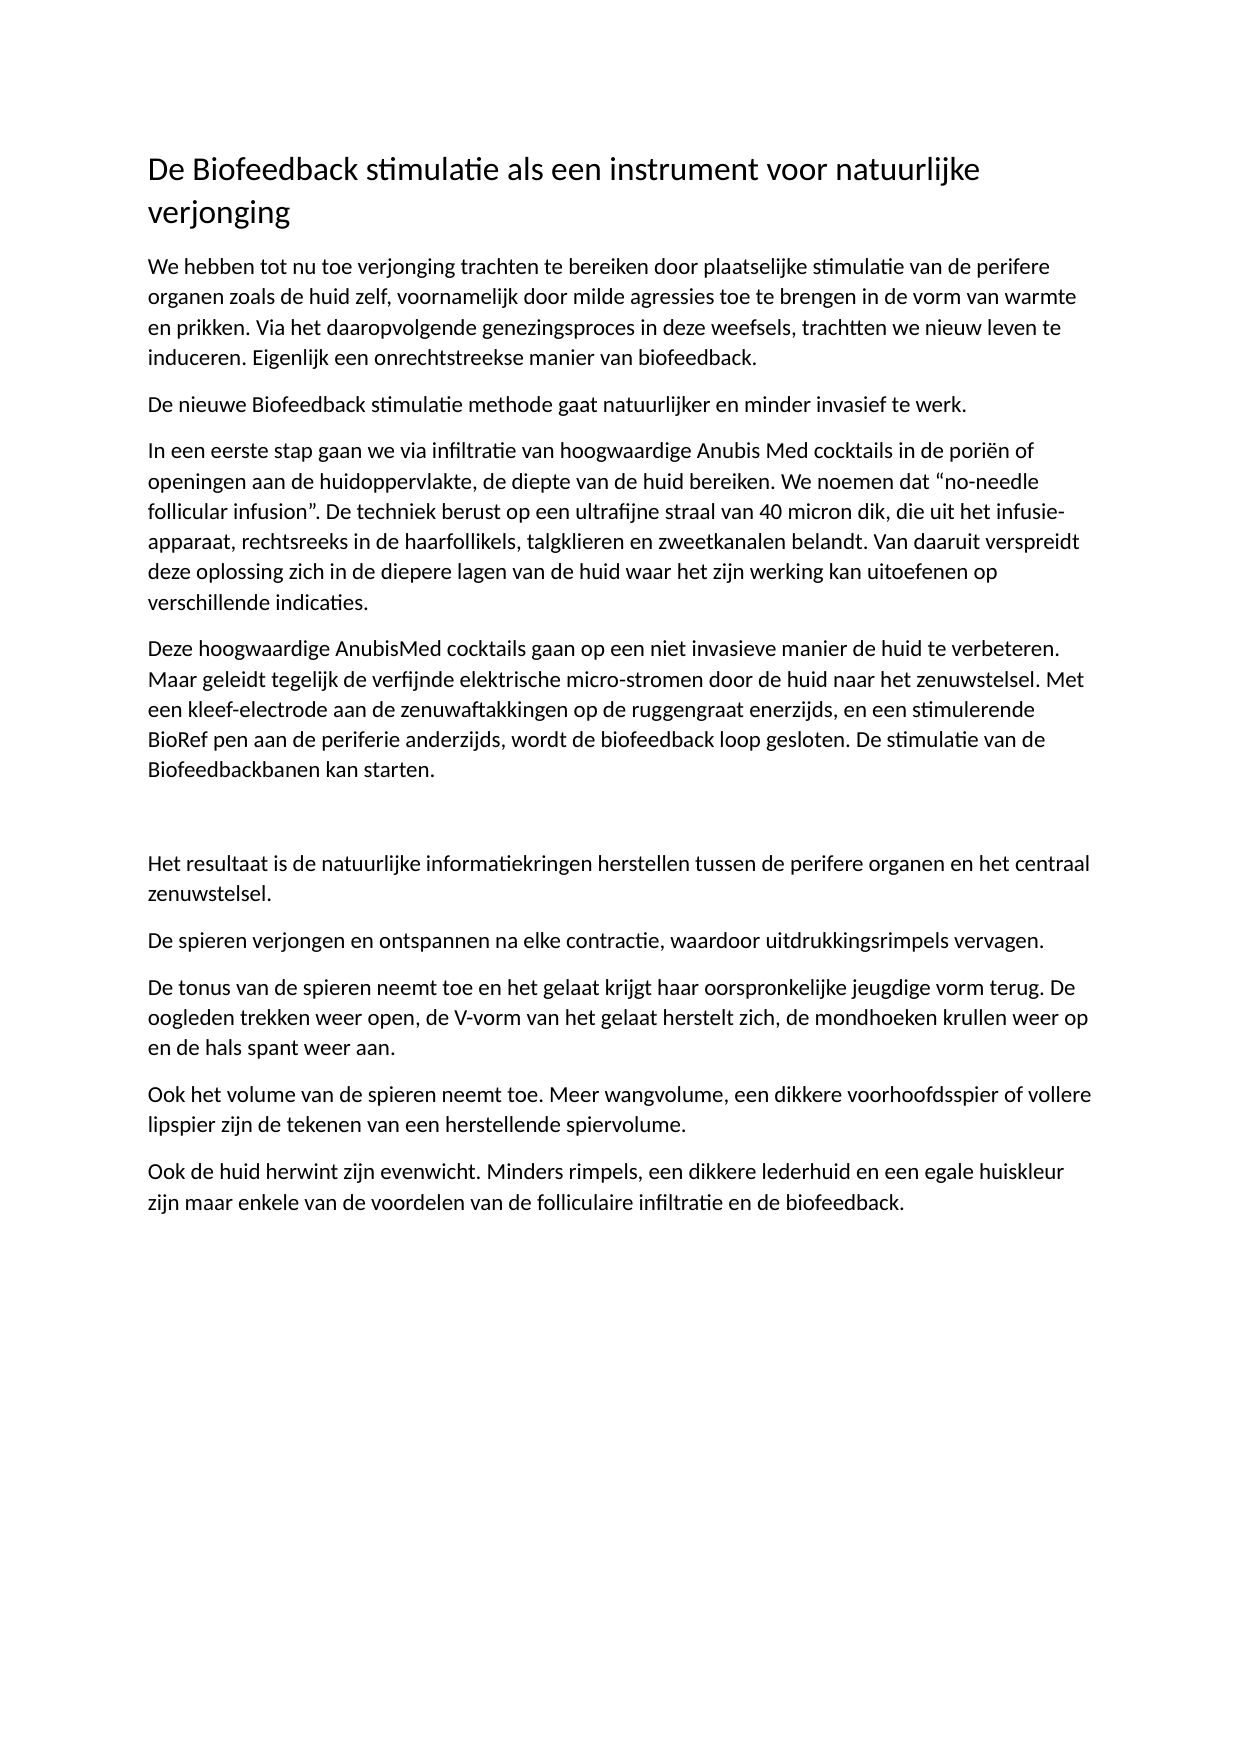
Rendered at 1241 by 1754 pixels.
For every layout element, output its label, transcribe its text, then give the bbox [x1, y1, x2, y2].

text Ook het volume van de spieren neemt toe. Meer wangvolume, een dikkere voorhoofdsspier of vollere lipspier zijn de tekenen van een herstellende spiervolume. [148, 1080, 1093, 1138]
text Deze hoogwaardige AnubisMed cocktails gaan op een niet invasieve manier de huid te verbeteren. Maar geleidt tegelijk de verfijnde elektrische micro-stromen door de huid naar het zenuwstelsel. Met een kleef-electrode aan de zenuwaftakkingen op de ruggengraat enerzijds, en een stimulerende BioRef pen aan de periferie anderzijds, wordt de biofeedback loop gesloten. De stimulatie van de Biofeedbackbanen kan starten. [148, 634, 1093, 783]
text De nieuwe Biofeedback stimulatie methode gaat natuurlijker en minder invasief te werk. [148, 390, 1093, 418]
text De Biofeedback stimulatie als een instrument voor natuurlijke verjonging [148, 148, 1093, 232]
text Ook de huid herwint zijn evenwicht. Minders rimpels, een dikkere lederhuid en een egale huiskleur zijn maar enkele van de voordelen van de folliculaire infiltratie en de biofeedback. [148, 1157, 1093, 1216]
text Het resultaat is de natuurlijke informatiekringen herstellen tussen de perifere organen en het centraal zenuwstelsel. [148, 849, 1093, 907]
text In een eerste stap gaan we via infiltratie van hoogwaardige Anubis Med cocktails in de poriën of openingen aan de huidoppervlakte, de diepte van de huid bereiken. We noemen dat “no-needle follicular infusion”. De techniek berust op een ultrafijne straal van 40 micron dik, die uit het infusie-apparaat, rechtsreeks in de haarfollikels, talgklieren en zweetkanalen belandt. Van daaruit verspreidt deze oplossing zich in de diepere lagen van de huid waar het zijn werking kan uitoefenen op verschillende indicaties. [148, 437, 1093, 616]
text We hebben tot nu toe verjonging trachten te bereiken door plaatselijke stimulatie van de perifere organen zoals de huid zelf, voornamelijk door milde agressies toe te brengen in de vorm van warmte en prikken. Via het daaropvolgende genezingsproces in deze weefsels, trachtten we nieuw leven te induceren. Eigenlijk een onrechtstreekse manier van biofeedback. [148, 252, 1093, 371]
text De spieren verjongen en ontspannen na elke contractie, waardoor uitdrukkingsrimpels vervagen. [148, 926, 1093, 954]
text De tonus van de spieren neemt toe en het gelaat krijgt haar oorspronkelijke jeugdige vorm terug. De oogleden trekken weer open, de V-vorm van het gelaat herstelt zich, de mondhoeken krullen weer op en de hals spant weer aan. [148, 973, 1093, 1061]
